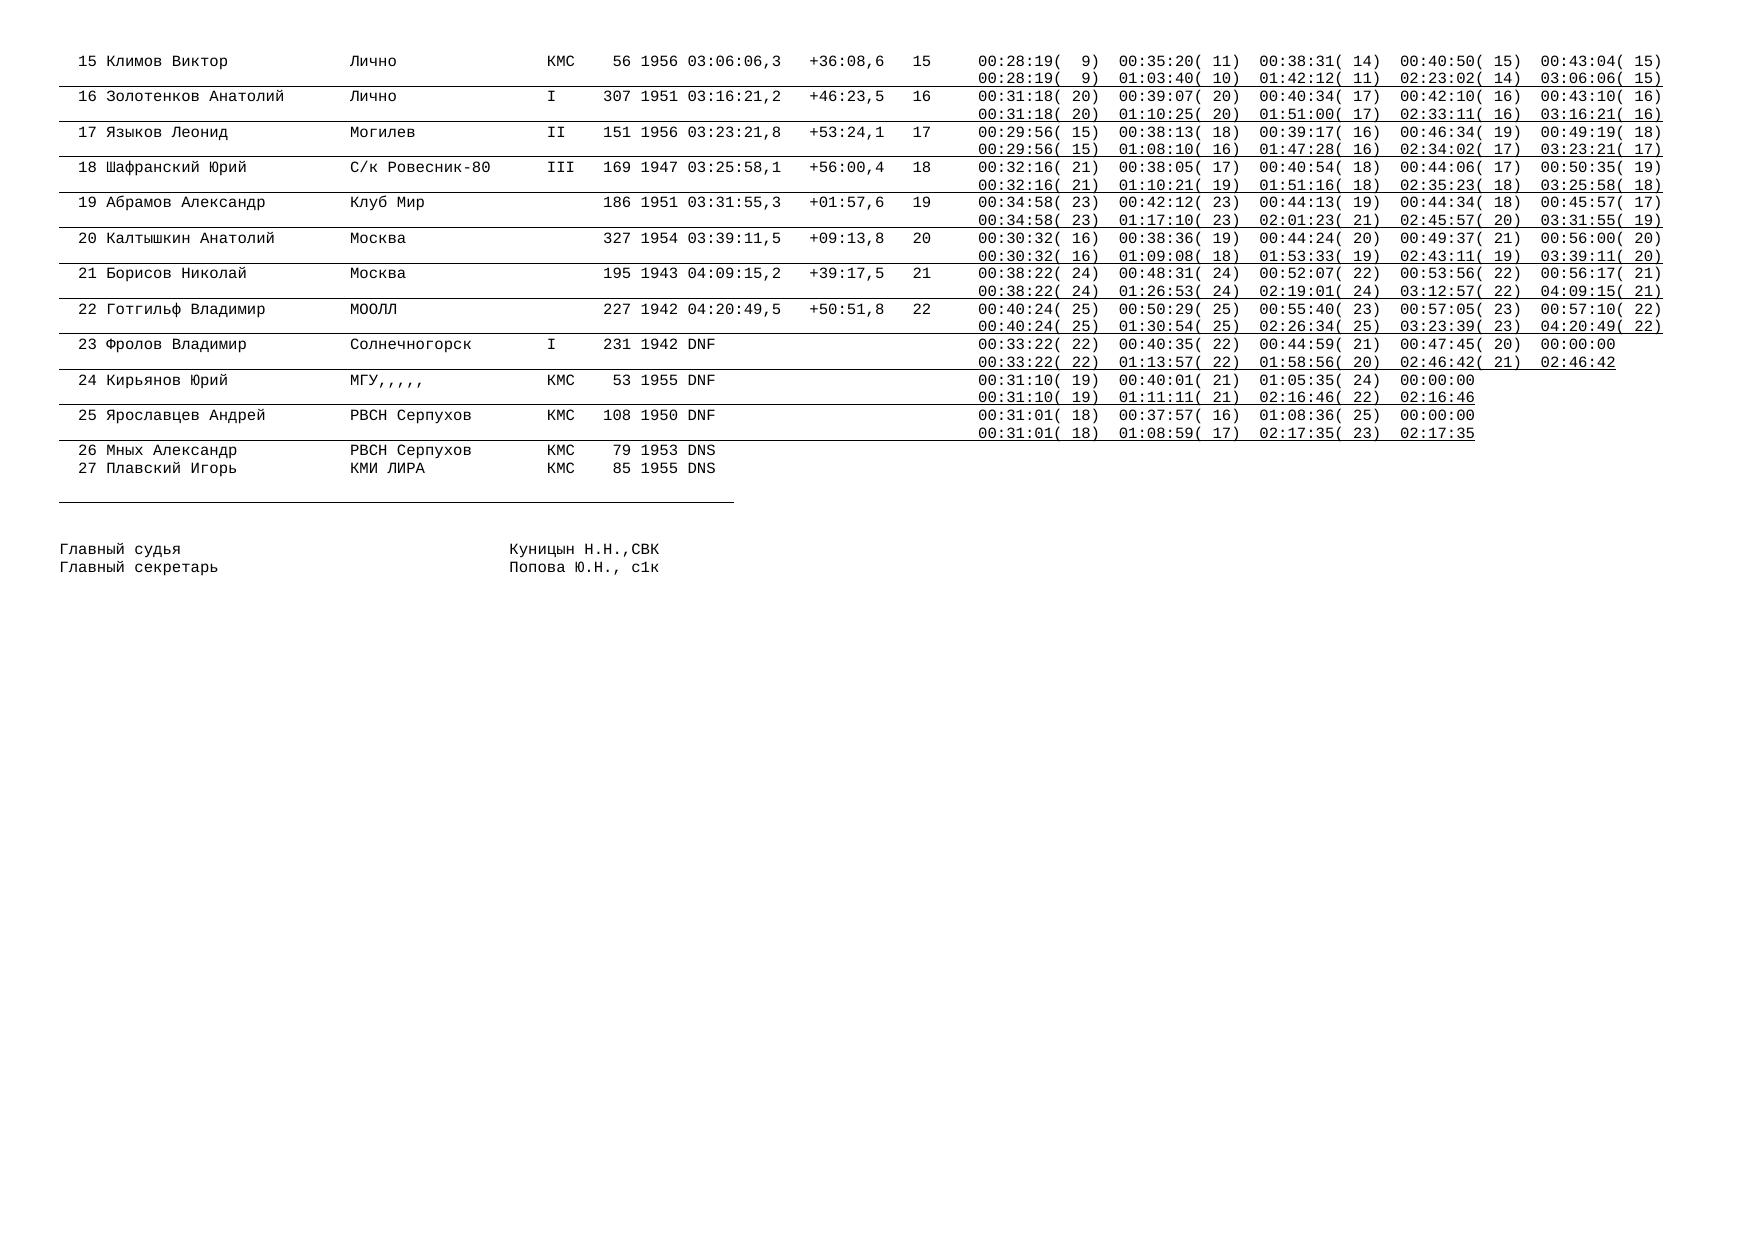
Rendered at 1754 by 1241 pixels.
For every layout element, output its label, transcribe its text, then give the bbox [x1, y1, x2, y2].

text 00:30:32( 16) 01:09:08( 18) 01:53:33( 19) 02:43:11( 19) 03:39:11( 20) [59, 248, 1695, 266]
text 00:31:18( 20) 01:10:25( 20) 01:51:00( 17) 02:33:11( 16) 03:16:21( 16) [59, 106, 1695, 124]
text 20 Калтышкин Анатолий Москва 327 1954 03:39:11,5 +09:13,8 20 00:30:32( 16) 00:38:36( 19) 00:44:24( 20) 00:49:37( 21) 00:56:00( 20) [59, 230, 1695, 248]
text 15 Климов Виктор Лично КМС 56 1956 03:06:06,3 +36:08,6 15 00:28:19( 9) 00:35:20( 11) 00:38:31( 14) 00:40:50( 15) 00:43:04( 15) [59, 53, 1695, 71]
text Главный секретарь Попова Ю.Н., с1к [59, 559, 1695, 577]
text 21 Борисов Николай Москва 195 1943 04:09:15,2 +39:17,5 21 00:38:22( 24) 00:48:31( 24) 00:52:07( 22) 00:53:56( 22) 00:56:17( 21) [59, 266, 1695, 283]
text 00:32:16( 21) 01:10:21( 19) 01:51:16( 18) 02:35:23( 18) 03:25:58( 18) [59, 177, 1695, 195]
text 00:33:22( 22) 01:13:57( 22) 01:58:56( 20) 02:46:42( 21) 02:46:42 [59, 354, 1695, 372]
text 27 Плавский Игорь КМИ ЛИРА КМС 85 1955 DNS [59, 460, 1695, 478]
text 26 Мных Александр РВСН Серпухов КМС 79 1953 DNS [59, 443, 1695, 460]
text 19 Абрамов Александр Клуб Мир 186 1951 03:31:55,3 +01:57,6 19 00:34:58( 23) 00:42:12( 23) 00:44:13( 19) 00:44:34( 18) 00:45:57( 17) [59, 195, 1695, 212]
text 17 Языков Леонид Могилев II 151 1956 03:23:21,8 +53:24,1 17 00:29:56( 15) 00:38:13( 18) 00:39:17( 16) 00:46:34( 19) 00:49:19( 18) [59, 124, 1695, 142]
text 00:29:56( 15) 01:08:10( 16) 01:47:28( 16) 02:34:02( 17) 03:23:21( 17) [59, 142, 1695, 159]
text 24 Кирьянов Юрий МГУ,,,,, КМС 53 1955 DNF 00:31:10( 19) 00:40:01( 21) 01:05:35( 24) 00:00:00 [59, 372, 1695, 389]
text 00:31:01( 18) 01:08:59( 17) 02:17:35( 23) 02:17:35 [59, 425, 1695, 443]
text 22 Готгильф Владимир МООЛЛ 227 1942 04:20:49,5 +50:51,8 22 00:40:24( 25) 00:50:29( 25) 00:55:40( 23) 00:57:05( 23) 00:57:10( 22) [59, 301, 1695, 319]
text 16 Золотенков Анатолий Лично I 307 1951 03:16:21,2 +46:23,5 16 00:31:18( 20) 00:39:07( 20) 00:40:34( 17) 00:42:10( 16) 00:43:10( 16) [59, 88, 1695, 106]
text 00:40:24( 25) 01:30:54( 25) 02:26:34( 25) 03:23:39( 23) 04:20:49( 22) [59, 319, 1695, 336]
text Главный судья Куницын Н.Н.,СВК [59, 542, 1695, 559]
text 18 Шафранский Юрий С/к Ровесник-80 III 169 1947 03:25:58,1 +56:00,4 18 00:32:16( 21) 00:38:05( 17) 00:40:54( 18) 00:44:06( 17) 00:50:35( 19) [59, 159, 1695, 177]
text 00:34:58( 23) 01:17:10( 23) 02:01:23( 21) 02:45:57( 20) 03:31:55( 19) [59, 212, 1695, 230]
text 23 Фролов Владимир Солнечногорск I 231 1942 DNF 00:33:22( 22) 00:40:35( 22) 00:44:59( 21) 00:47:45( 20) 00:00:00 [59, 336, 1695, 354]
text 00:31:10( 19) 01:11:11( 21) 02:16:46( 22) 02:16:46 [59, 389, 1695, 407]
text 00:28:19( 9) 01:03:40( 10) 01:42:12( 11) 02:23:02( 14) 03:06:06( 15) [59, 71, 1695, 88]
text 00:38:22( 24) 01:26:53( 24) 02:19:01( 24) 03:12:57( 22) 04:09:15( 21) [59, 283, 1695, 301]
text 25 Ярославцев Андрей РВСН Серпухов КМС 108 1950 DNF 00:31:01( 18) 00:37:57( 16) 01:08:36( 25) 00:00:00 [59, 407, 1695, 425]
